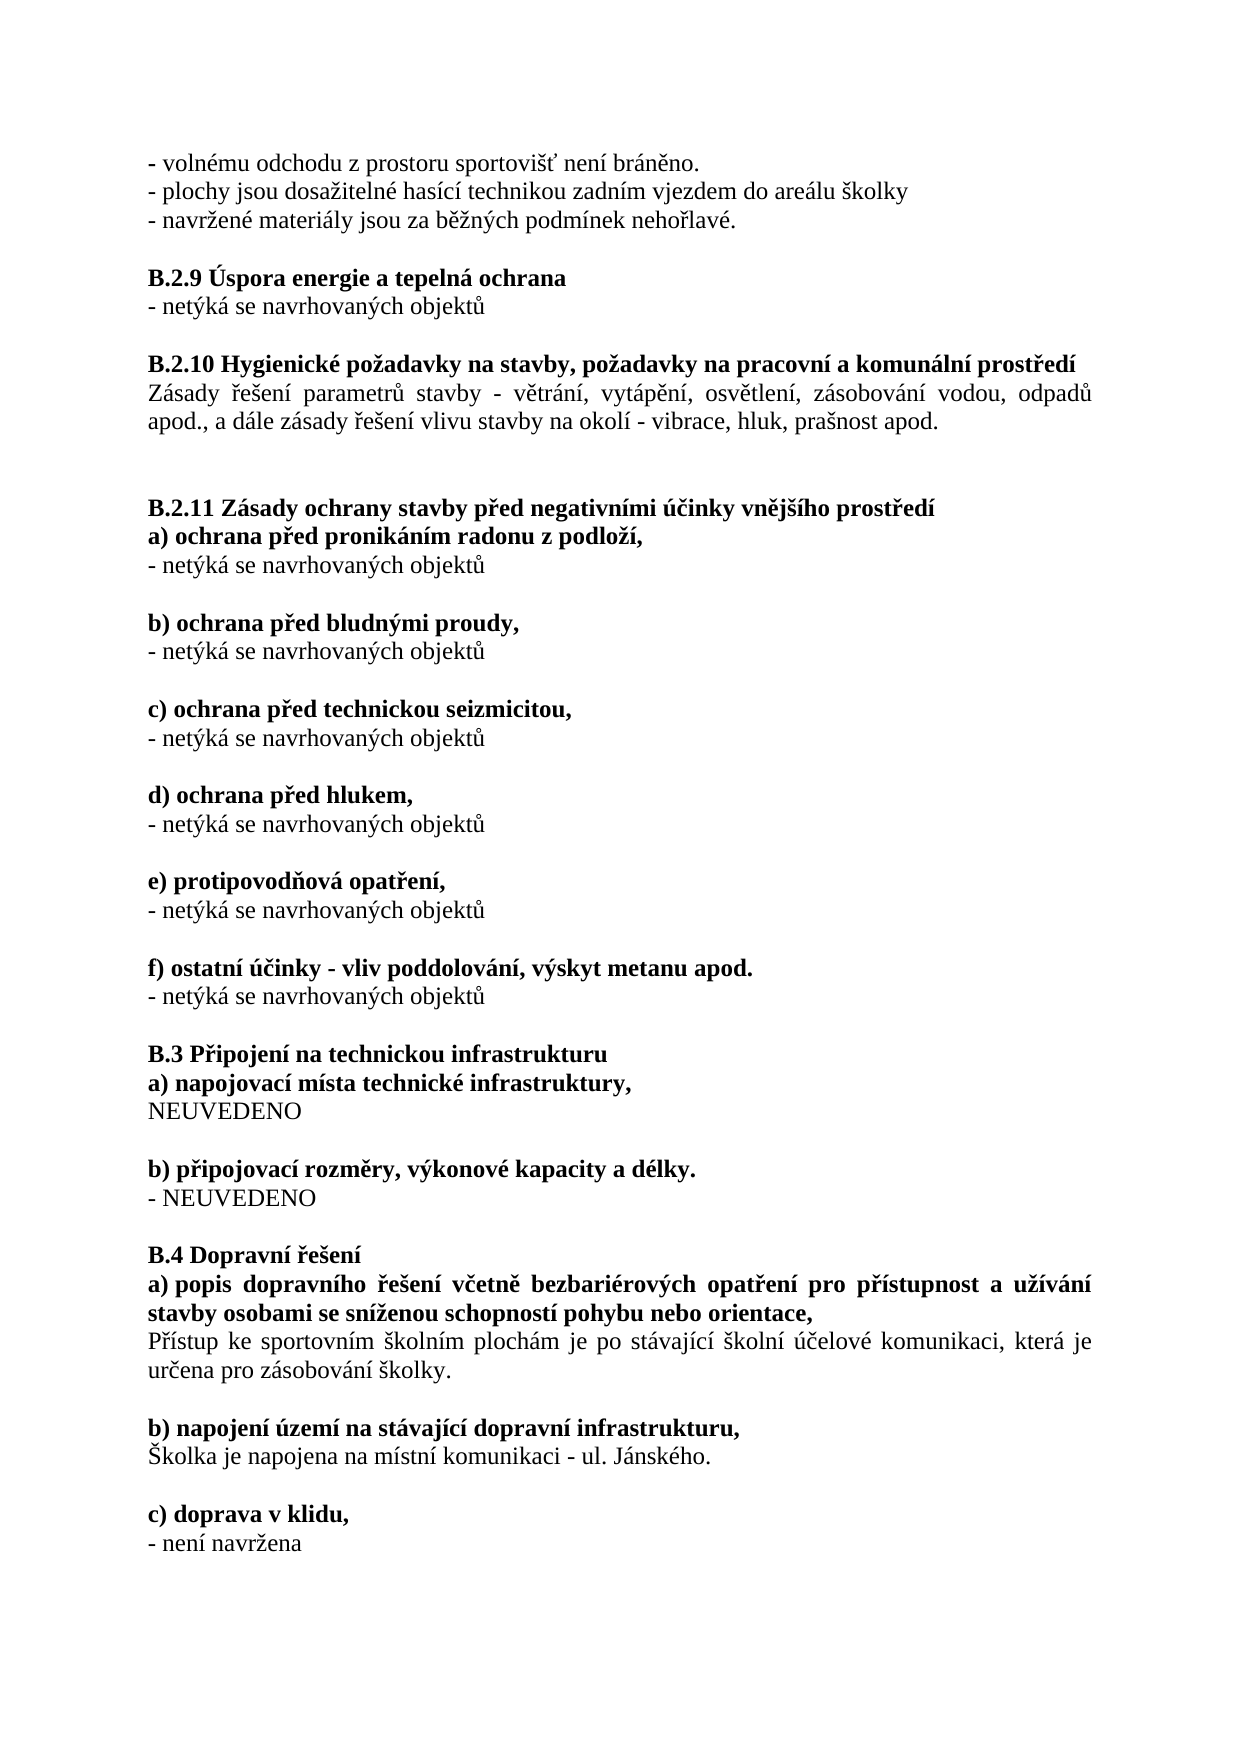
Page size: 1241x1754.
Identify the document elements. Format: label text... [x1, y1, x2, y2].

text - netýká se navrhovaných objektů [148, 981, 1093, 1010]
text Zásady řešení parametrů stavby - větrání, vytápění, osvětlení, zásobování vodou, odpadů apod., a dále zásady řešení vlivu stavby na okolí - vibrace, hluk, prašnost apod. [148, 378, 1093, 435]
text a) ochrana před pronikáním radonu z podloží, [148, 521, 1093, 550]
text b) napojení území na stávající dopravní infrastrukturu, [148, 1413, 1093, 1441]
text c) doprava v klidu, [148, 1499, 1093, 1528]
text - netýká se navrhovaných objektů [148, 809, 1093, 838]
text B.2.9 Úspora energie a tepelná ochrana [148, 263, 1093, 291]
text - netýká se navrhovaných objektů [148, 636, 1093, 665]
text Přístup ke sportovním školním plochám je po stávající školní účelové komunikaci, která je určena pro zásobování školky. [148, 1326, 1093, 1384]
text a) popis dopravního řešení včetně bezbariérových opatření pro přístupnost a užívání stavby osobami se sníženou schopností pohybu nebo orientace, [148, 1269, 1093, 1326]
text e) protipovodňová opatření, [148, 866, 1093, 895]
text - není navržena [148, 1528, 1093, 1556]
text - NEUVEDENO [148, 1183, 1093, 1211]
text - netýká se navrhovaných objektů [148, 550, 1093, 579]
text B.3 Připojení na technickou infrastrukturu [148, 1039, 1093, 1068]
text B.2.10 Hygienické požadavky na stavby, požadavky na pracovní a komunální prostředí [148, 349, 1093, 378]
text b) připojovací rozměry, výkonové kapacity a délky. [148, 1154, 1093, 1183]
text Školka je napojena na místní komunikaci - ul. Jánského. [148, 1441, 1093, 1470]
text b) ochrana před bludnými proudy, [148, 608, 1093, 636]
text - netýká se navrhovaných objektů [148, 895, 1093, 924]
text B.2.11 Zásady ochrany stavby před negativními účinky vnějšího prostředí [148, 493, 1093, 521]
text - netýká se navrhovaných objektů [148, 291, 1093, 320]
text B.4 Dopravní řešení [148, 1240, 1093, 1269]
text - plochy jsou dosažitelné hasící technikou zadním vjezdem do areálu školky [148, 176, 1093, 205]
text a) napojovací místa technické infrastruktury, [148, 1068, 1093, 1096]
text c) ochrana před technickou seizmicitou, [148, 694, 1093, 723]
text - navržené materiály jsou za běžných podmínek nehořlavé. [148, 205, 1093, 234]
text d) ochrana před hlukem, [148, 780, 1093, 809]
text - netýká se navrhovaných objektů [148, 723, 1093, 751]
text f) ostatní účinky - vliv poddolování, výskyt metanu apod. [148, 953, 1093, 981]
text NEUVEDENO [148, 1096, 1093, 1125]
text - volnému odchodu z prostoru sportovišť není bráněno. [148, 148, 1093, 176]
